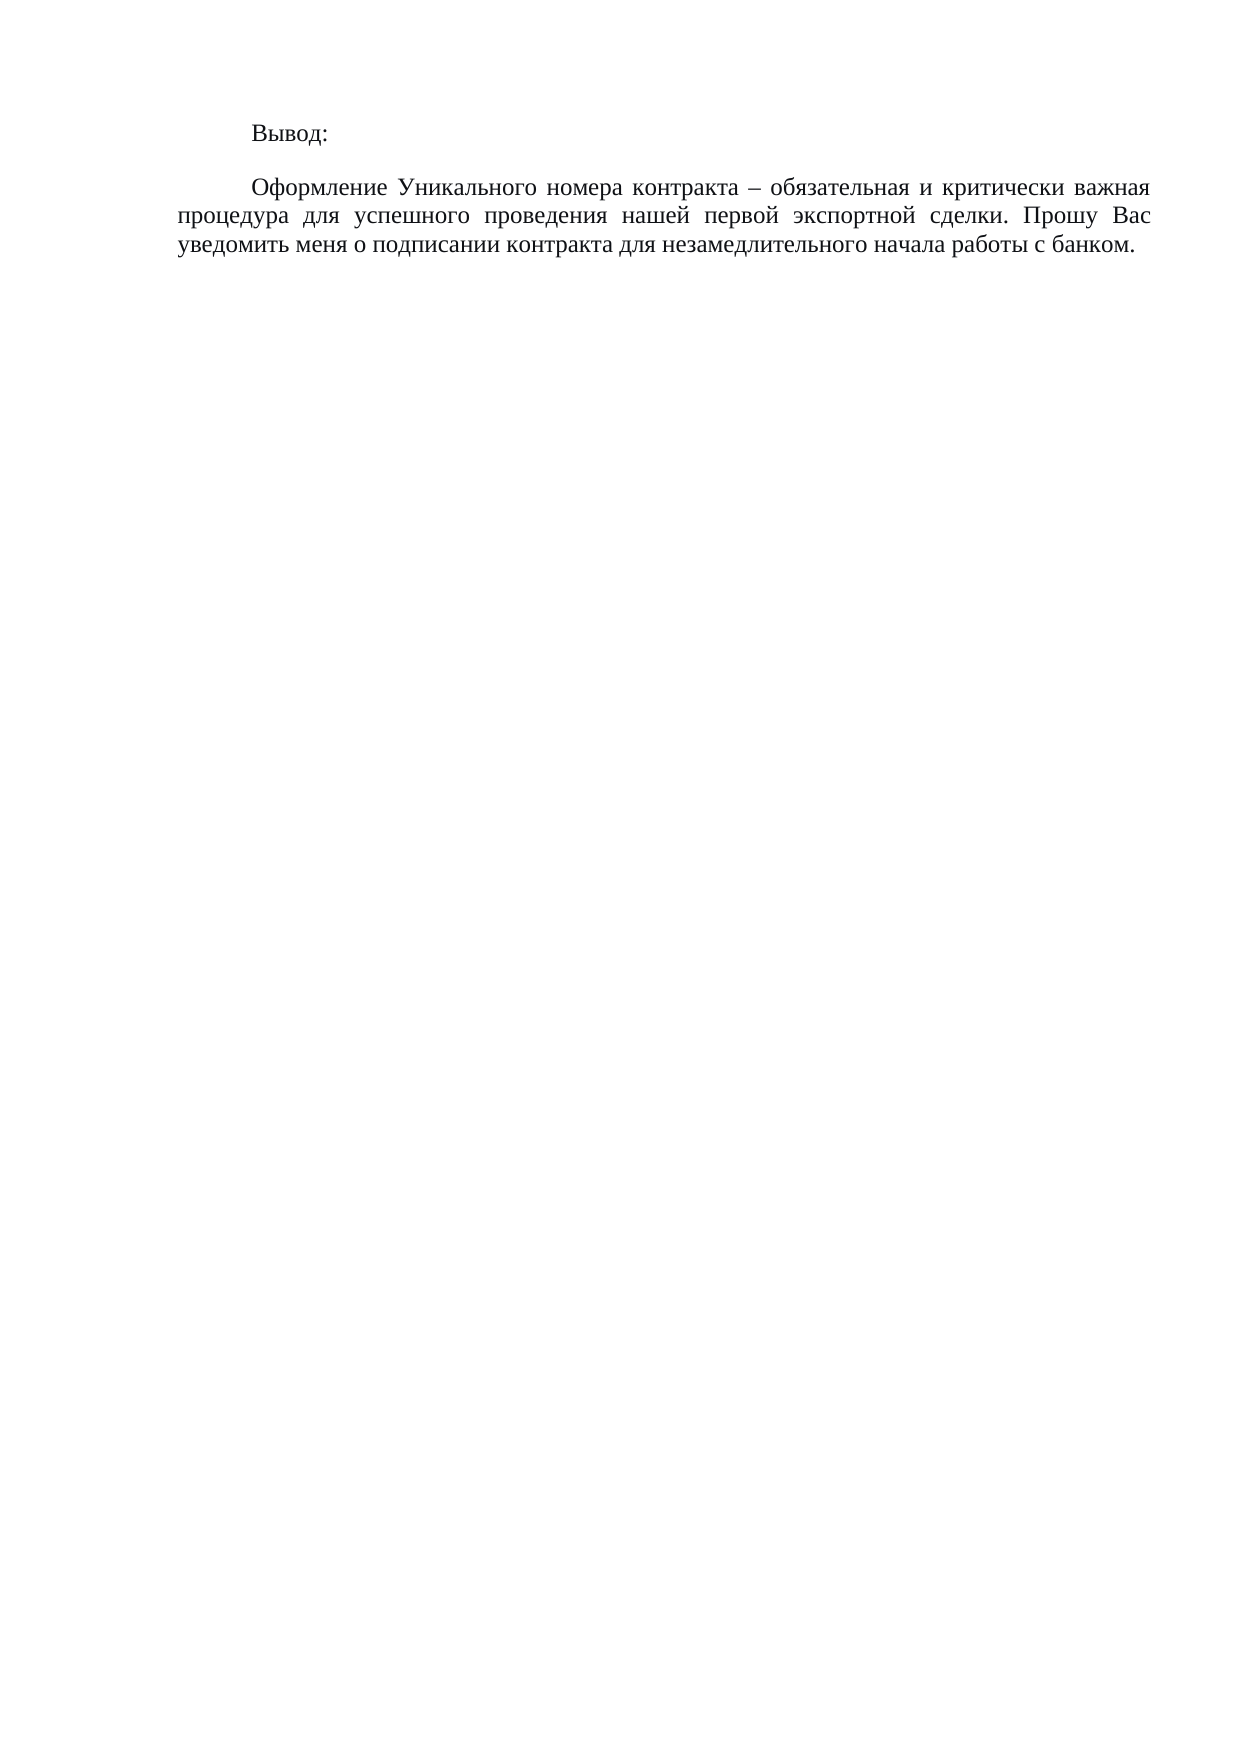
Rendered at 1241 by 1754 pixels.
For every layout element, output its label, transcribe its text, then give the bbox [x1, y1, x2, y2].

text Оформление Уникального номера контракта – обязательная и критически важная процедура для успешного проведения нашей первой экспортной сделки. Прошу Вас уведомить меня о подписании контракта для незамедлительного начала работы с банком. [177, 172, 1152, 258]
text Вывод: [177, 118, 1152, 147]
